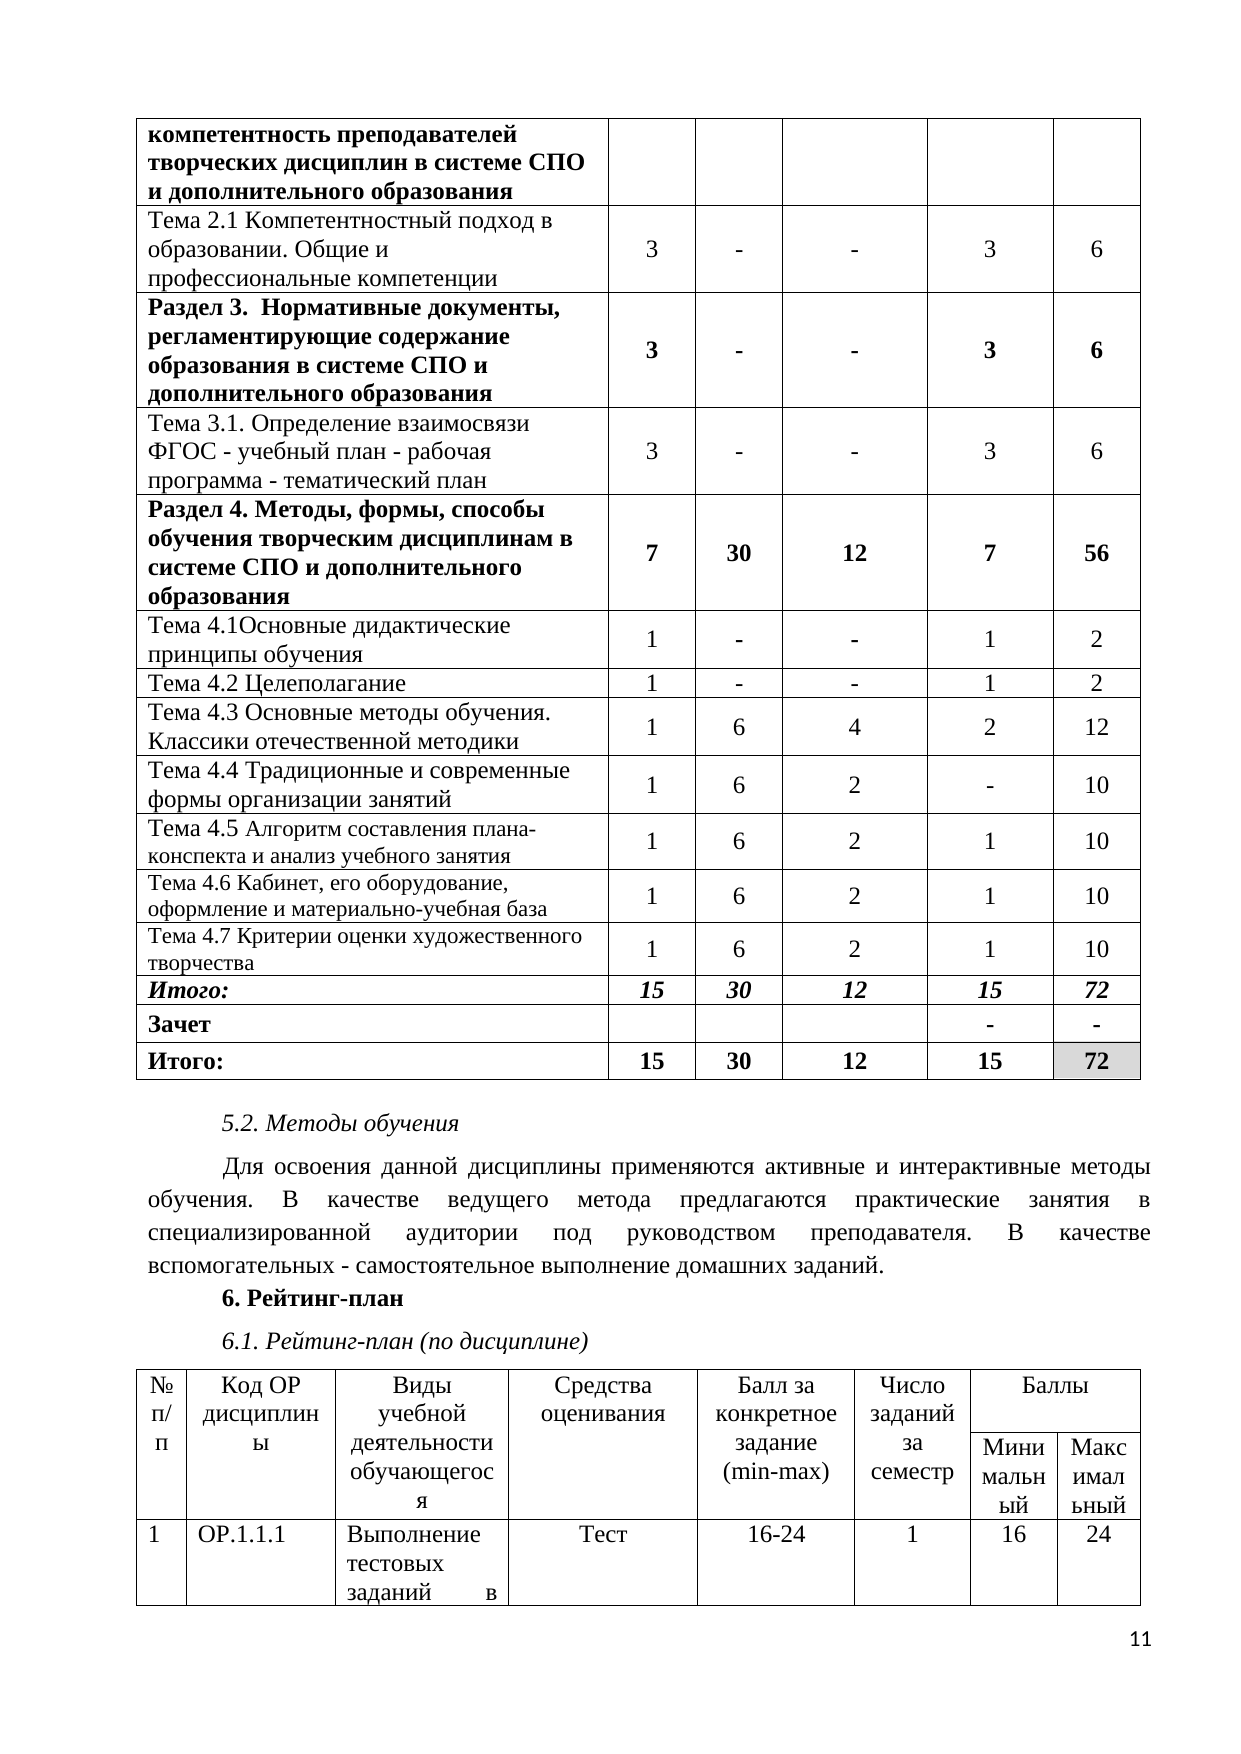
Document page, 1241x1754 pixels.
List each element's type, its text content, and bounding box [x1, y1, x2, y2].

table_cell 6 [696, 923, 782, 975]
table_cell 1 [928, 870, 1053, 922]
table_cell 12 [783, 976, 927, 1004]
table_header Средства оценивания [509, 1370, 697, 1518]
table_cell [783, 1005, 927, 1041]
table_cell - [783, 611, 927, 667]
table_cell ОР.1.1.1 [187, 1520, 335, 1605]
text Для освоения данной дисциплины применяются активные и интерактивные методы обучения. В качестве ведущего метода предлагаются практические занятия в специализированной аудитории под руководством преподавателя. В качестве вспомогательных - самостоятельное выполнение домашних заданий. [148, 1151, 1152, 1279]
table_cell Итого: [137, 1043, 608, 1078]
table_cell 16 [971, 1520, 1057, 1605]
table_cell 1 [928, 923, 1053, 975]
table_header Код ОР дисциплины [187, 1370, 335, 1518]
table_cell Тема 4.6 Кабинет, его оборудование, оформление и материально-учебная база [137, 870, 608, 922]
table_cell - [783, 293, 927, 407]
table_cell 1 [609, 923, 695, 975]
table_cell - [928, 756, 1053, 813]
table_cell 15 [609, 1043, 695, 1078]
table_cell - [783, 669, 927, 697]
table_cell 30 [696, 495, 782, 609]
table_cell - [783, 408, 927, 494]
table_cell - [696, 408, 782, 494]
table_cell 10 [1054, 814, 1140, 868]
table_cell 12 [783, 1043, 927, 1078]
table_cell Зачет [137, 1005, 608, 1041]
table_cell 10 [1054, 756, 1140, 813]
table_cell 3 [928, 206, 1053, 292]
table_cell 1 [855, 1520, 970, 1605]
text 5.2. Методы обучения [148, 1108, 1152, 1137]
table_cell 6 [696, 756, 782, 813]
table_cell 7 [928, 495, 1053, 609]
table_header № п/п [137, 1370, 186, 1518]
table_cell 6 [696, 698, 782, 755]
table_cell - [928, 1005, 1053, 1041]
table_cell 12 [1054, 698, 1140, 755]
table_cell Тема 2.1 Компетентностный подход в образовании. Общие и профессиональные компетенции [137, 206, 608, 292]
table_cell 3 [609, 408, 695, 494]
text 6. Рейтинг-план [148, 1283, 1152, 1312]
table_cell 3 [928, 119, 1053, 205]
table_cell 1 [609, 611, 695, 667]
table_cell Тема 4.2 Целеполагание [137, 669, 608, 697]
table_cell 2 [1054, 669, 1140, 697]
table_cell 15 [928, 976, 1053, 1004]
table_cell 30 [696, 1043, 782, 1078]
table_cell Итого: [137, 976, 608, 1004]
table_cell - [696, 206, 782, 292]
table_cell - [696, 119, 782, 205]
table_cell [336, 1520, 508, 1605]
table_cell 7 [609, 495, 695, 609]
table_cell 1 [137, 1520, 186, 1605]
table_cell 2 [1054, 611, 1140, 667]
table_cell 4 [783, 698, 927, 755]
table_cell 12 [783, 495, 927, 609]
table_cell - [783, 206, 927, 292]
table_cell 6 [1054, 206, 1140, 292]
table_cell 56 [1054, 495, 1140, 609]
table_cell 3 [609, 119, 695, 205]
table_cell 2 [783, 756, 927, 813]
table_cell 3 [928, 293, 1053, 407]
table_cell - [1054, 1005, 1140, 1041]
table_cell Максимальный [1058, 1433, 1140, 1518]
table_cell 6 [1054, 293, 1140, 407]
table_header Число заданий за семестр [855, 1370, 970, 1518]
table_cell 3 [928, 408, 1053, 494]
table_cell 3 [609, 206, 695, 292]
table_header Балл за конкретное задание (min-max) [698, 1370, 854, 1518]
table_cell 1 [928, 611, 1053, 667]
table_cell 72 [1054, 976, 1140, 1004]
table_cell 2 [783, 923, 927, 975]
table_cell - [696, 669, 782, 697]
table_cell Раздел 4. Методы, формы, способы обучения творческим дисциплинам в системе СПО и дополнительного образования [137, 495, 608, 609]
table_cell 3 [609, 293, 695, 407]
table_cell [696, 1005, 782, 1041]
table_header Баллы [971, 1370, 1140, 1432]
table_cell Минимальный [971, 1433, 1057, 1518]
table_cell 72 [1054, 1043, 1140, 1078]
table_cell 1 [609, 756, 695, 813]
table_cell Раздел 3. Нормативные документы, регламентирующие содержание образования в системе СПО и дополнительного образования [137, 293, 608, 407]
text 6.1. Рейтинг-план (по дисциплине) [148, 1326, 1152, 1355]
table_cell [137, 119, 608, 205]
table_cell 10 [1054, 870, 1140, 922]
table_cell 1 [609, 870, 695, 922]
table_cell 6 [1054, 408, 1140, 494]
table_cell - [696, 611, 782, 667]
table_cell 2 [928, 698, 1053, 755]
table_cell 1 [609, 669, 695, 697]
table_cell Тема 4.1Основные дидактические принципы обучения [137, 611, 608, 667]
table_cell 6 [696, 870, 782, 922]
table_cell Тема 4.5 Алгоритм составления плана-конспекта и анализ учебного занятия [137, 814, 608, 868]
table_cell Тест [509, 1520, 697, 1605]
table_cell 2 [783, 870, 927, 922]
table_cell Тема 4.7 Критерии оценки художественного творчества [137, 923, 608, 975]
table_cell 30 [696, 976, 782, 1004]
table_header Виды учебной деятельности обучающегося [336, 1370, 508, 1518]
table_cell 6 [1054, 119, 1140, 205]
table_cell 15 [928, 1043, 1053, 1078]
table_cell 1 [928, 814, 1053, 868]
table_cell - [696, 293, 782, 407]
table_cell 24 [1058, 1520, 1140, 1605]
table_cell Тема 4.4 Традиционные и современные формы организации занятий [137, 756, 608, 813]
table_cell Тема 3.1. Определение взаимосвязи ФГОС - учебный план - рабочая программа - тематический план [137, 408, 608, 494]
table_cell 10 [1054, 923, 1140, 975]
table_cell - [783, 119, 927, 205]
table_cell 6 [696, 814, 782, 868]
table_cell 1 [609, 814, 695, 868]
table_cell Тема 4.3 Основные методы обучения. Классики отечественной методики [137, 698, 608, 755]
table_cell 1 [609, 698, 695, 755]
table_cell [609, 1005, 695, 1041]
table_cell 16-24 [698, 1520, 854, 1605]
table_cell 2 [783, 814, 927, 868]
table_cell 1 [928, 669, 1053, 697]
table_cell 15 [609, 976, 695, 1004]
